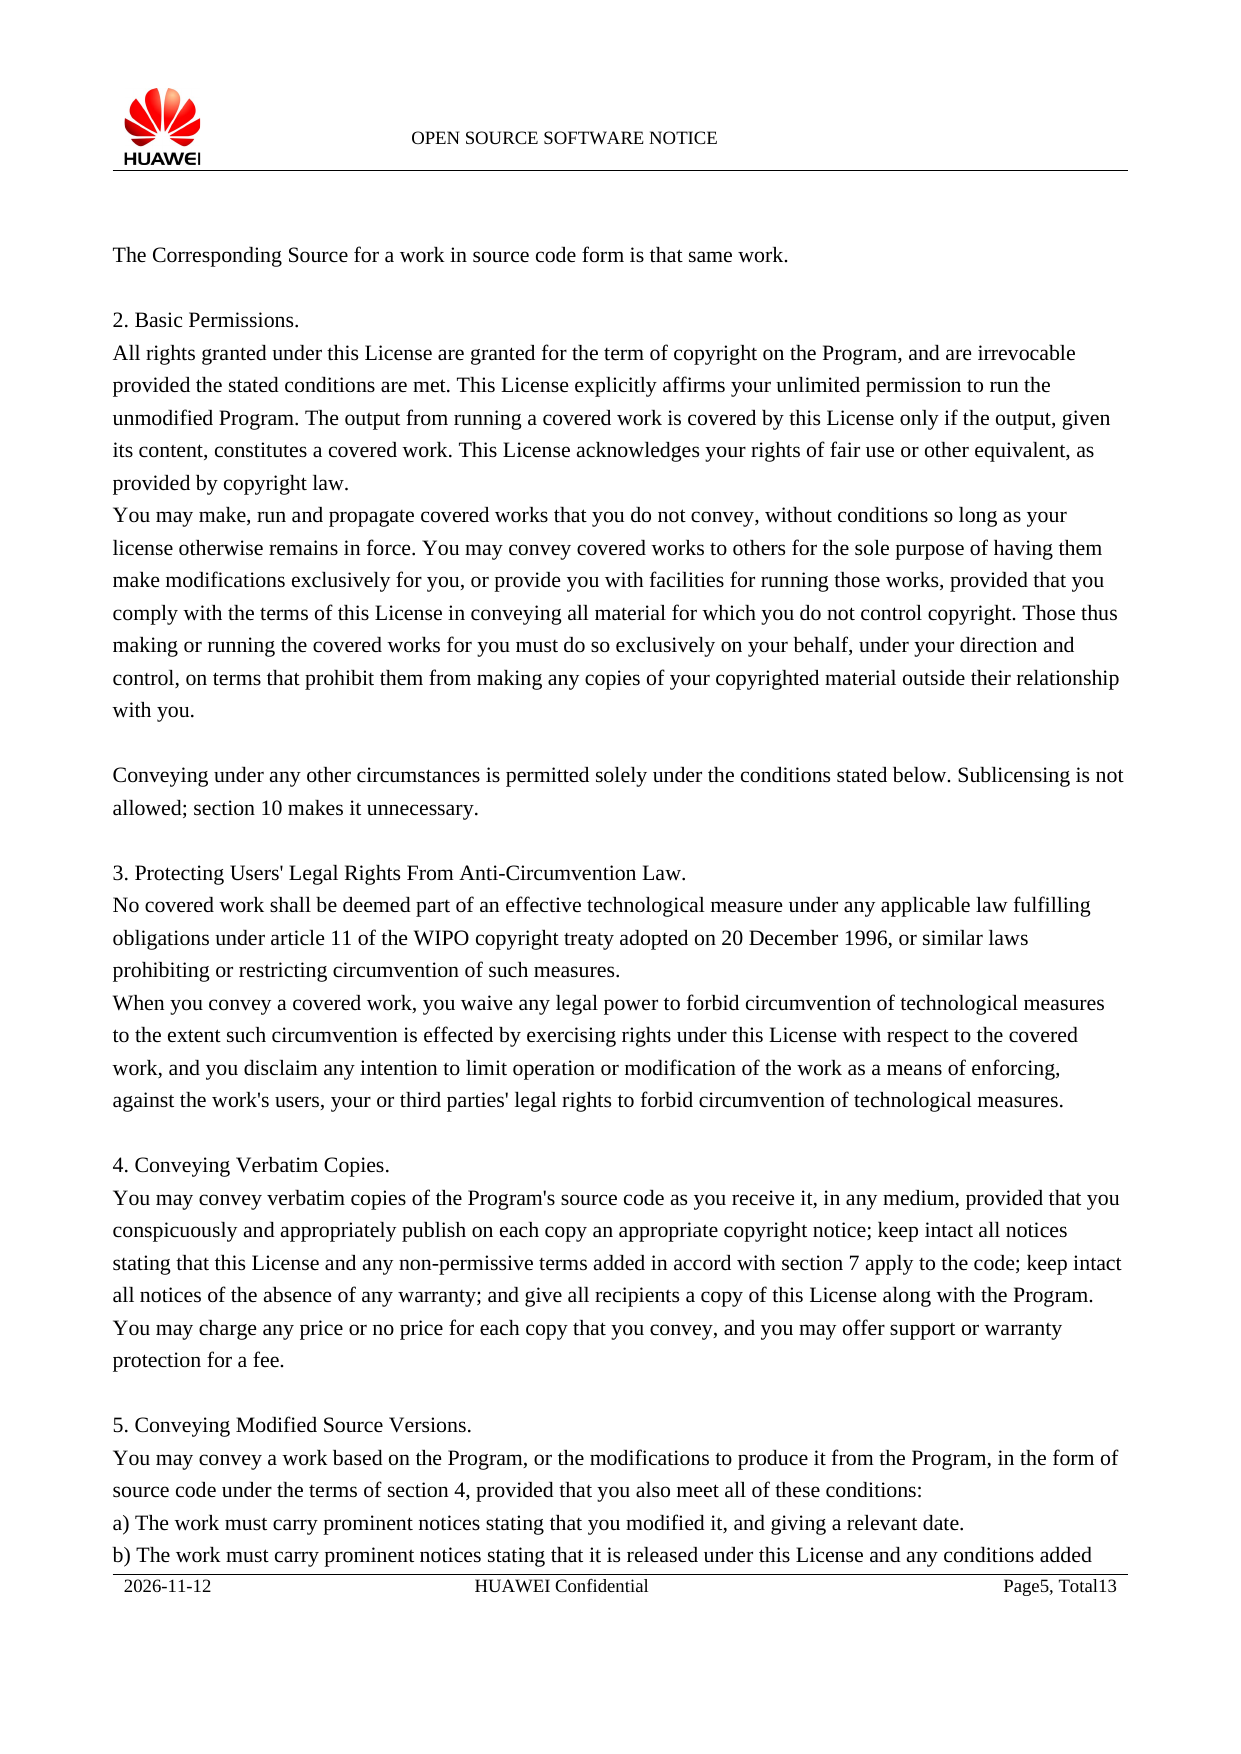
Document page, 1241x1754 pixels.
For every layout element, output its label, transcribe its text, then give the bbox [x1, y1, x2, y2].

picture [124, 88, 201, 165]
